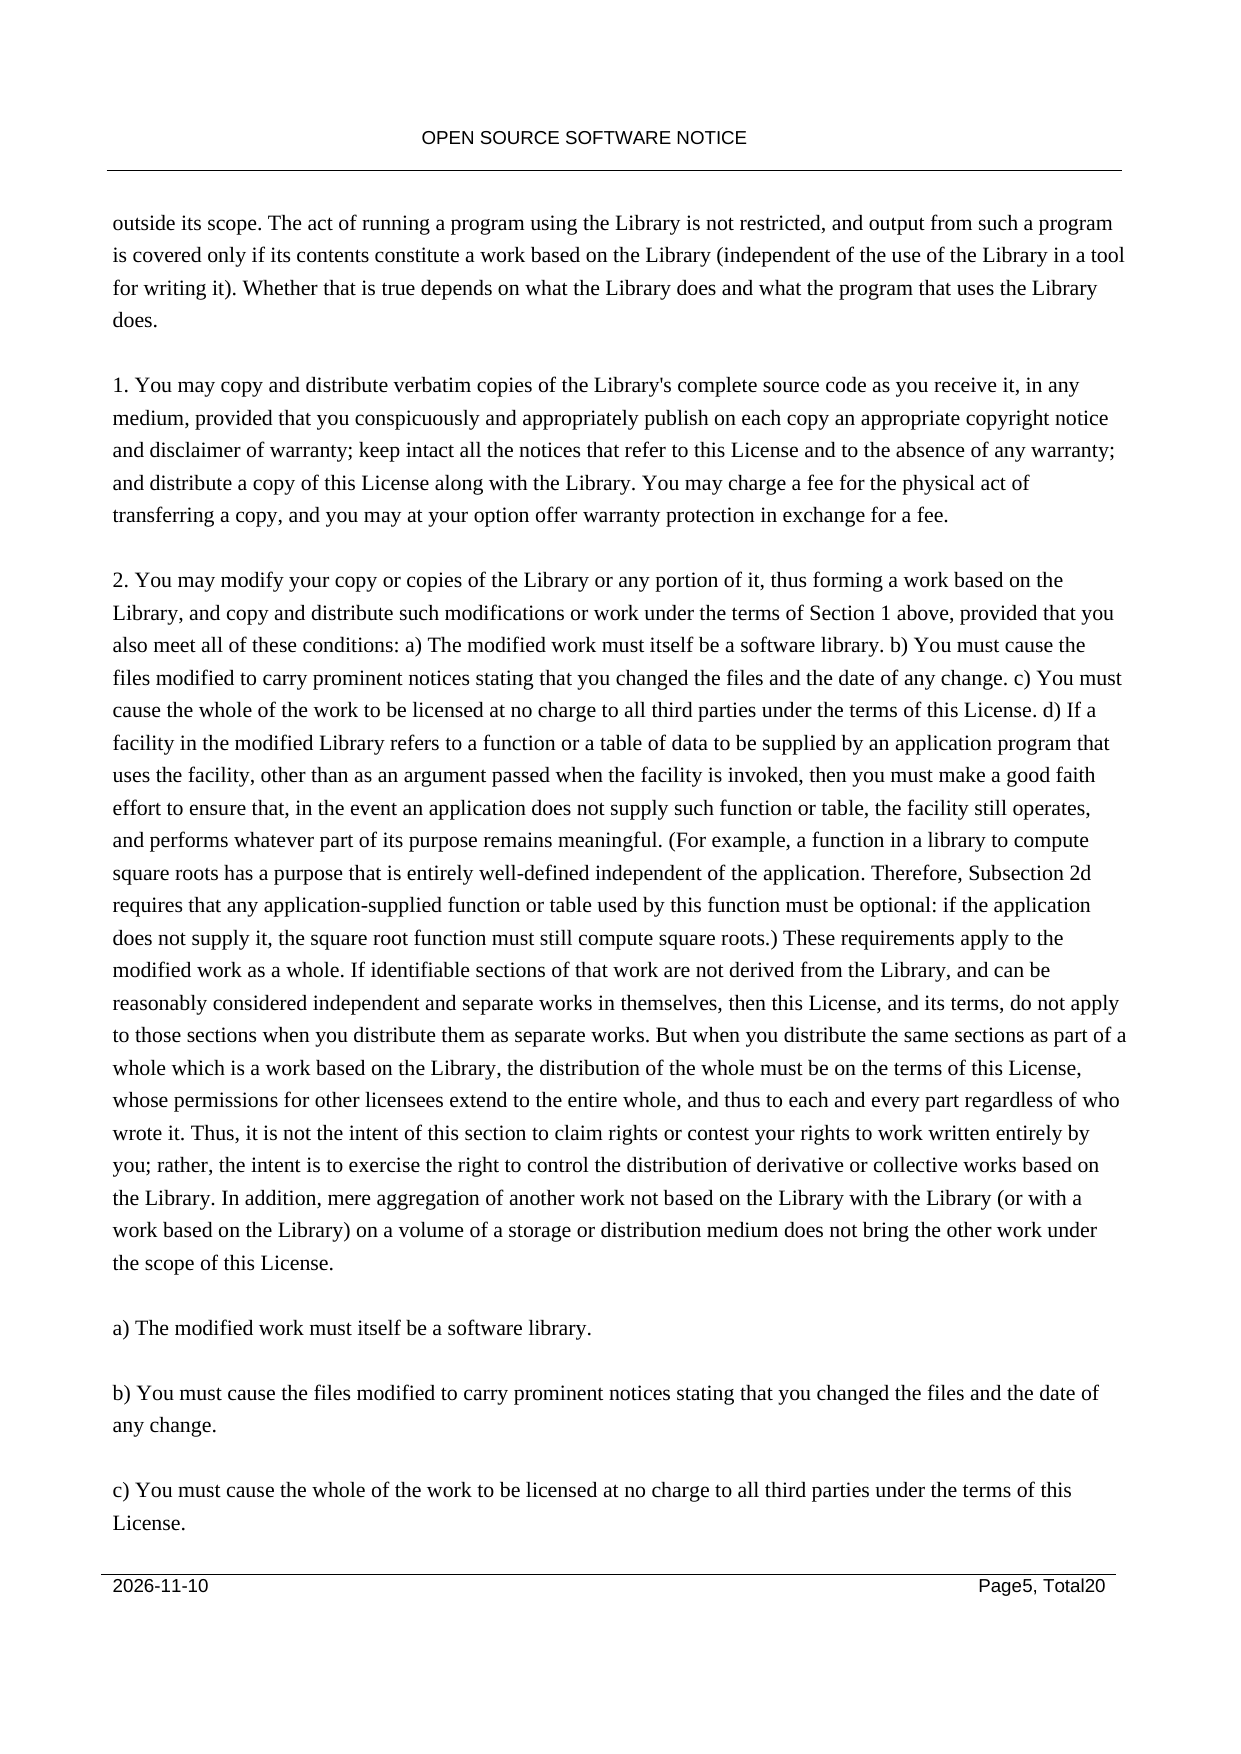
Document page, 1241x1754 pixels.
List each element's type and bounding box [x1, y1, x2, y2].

text [112, 206, 1128, 1539]
